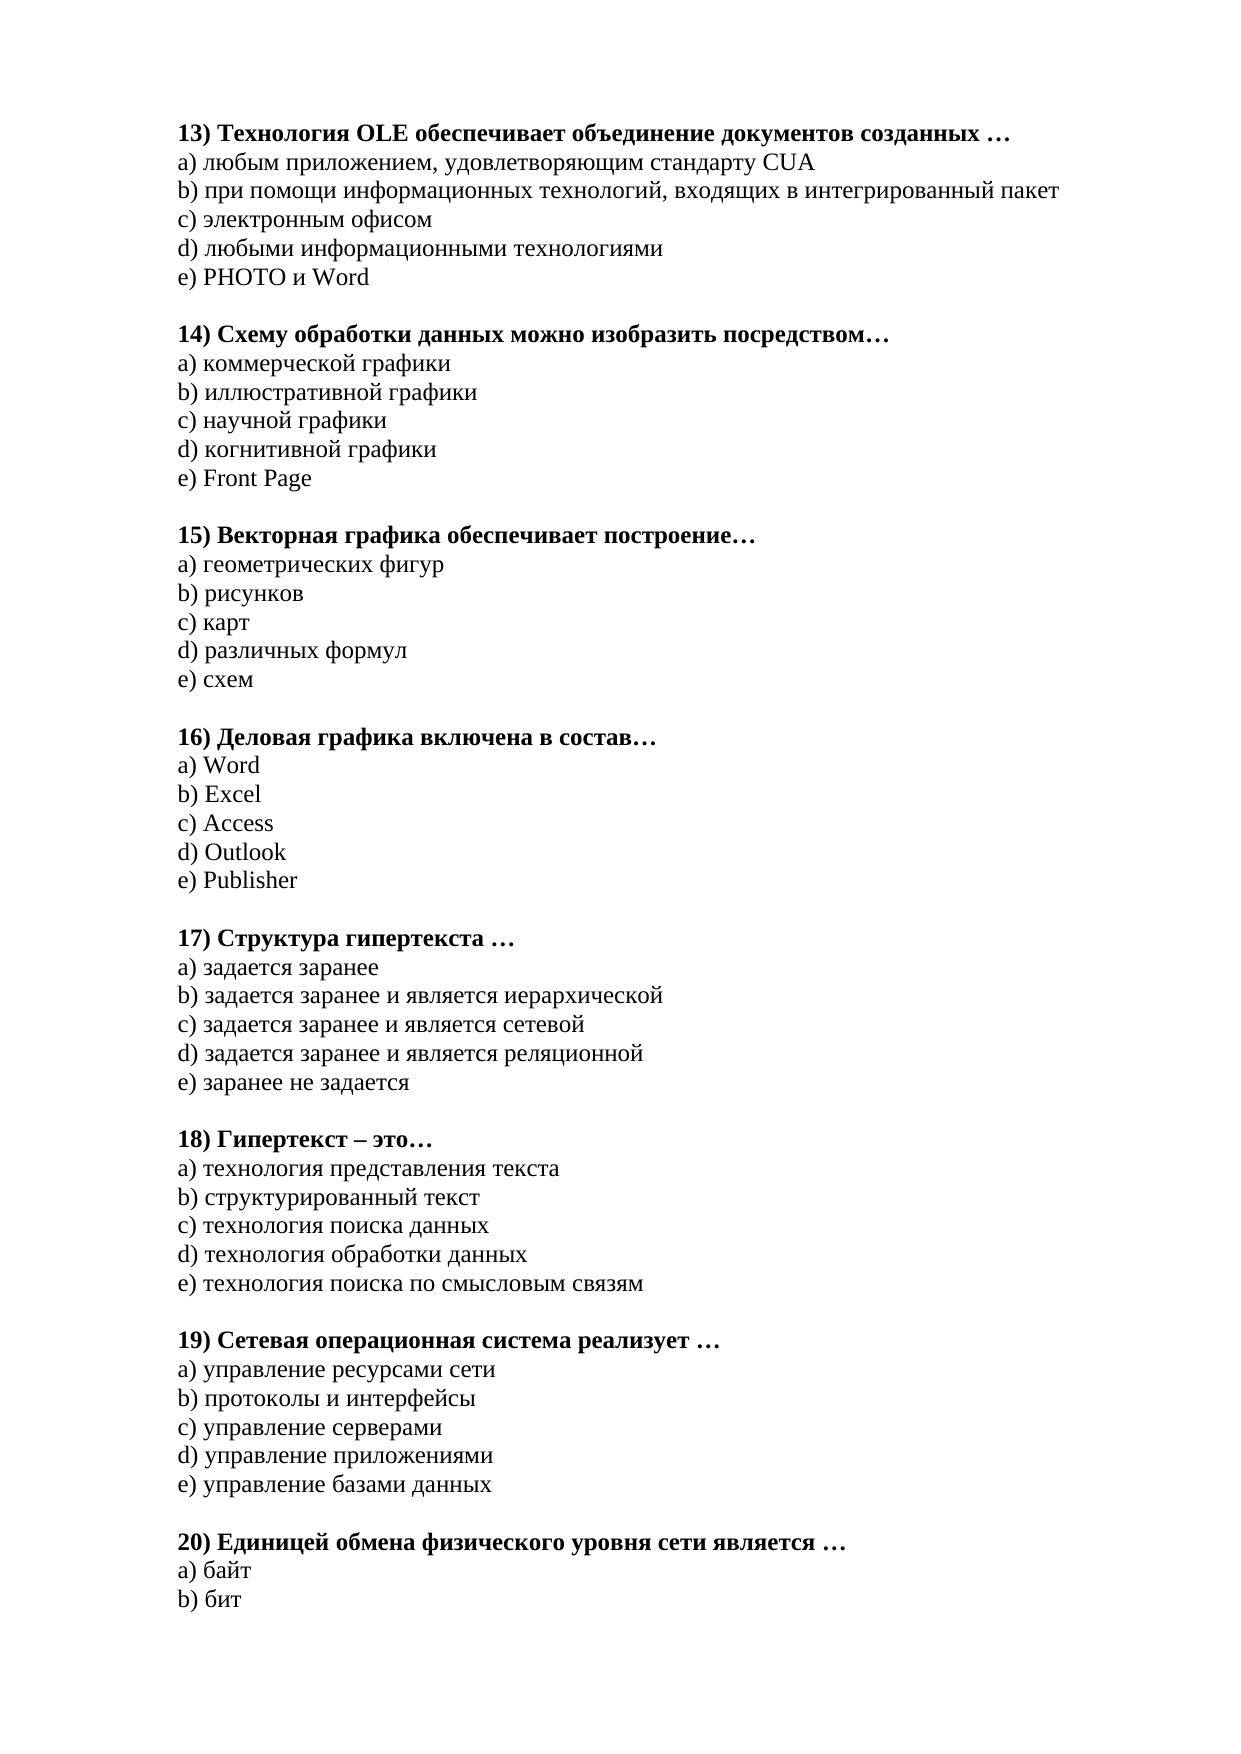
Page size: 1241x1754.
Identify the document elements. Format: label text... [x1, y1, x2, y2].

text a) байт [177, 1556, 1152, 1584]
text a) технология представления текста [177, 1153, 1152, 1182]
text c) управление серверами [177, 1412, 1152, 1441]
text c) задается заранее и является сетевой [177, 1009, 1152, 1038]
text e) PHOTO и Word [177, 262, 1152, 291]
text d) Outlook [177, 837, 1152, 866]
text b) Excel [177, 779, 1152, 808]
text c) Access [177, 808, 1152, 837]
text b) при помощи информационных технологий, входящих в интегрированный пакет [177, 176, 1152, 204]
text c) карт [177, 607, 1152, 636]
text b) бит [177, 1584, 1152, 1613]
text c) электронным офисом [177, 204, 1152, 233]
text d) любыми информационными технологиями [177, 233, 1152, 262]
text d) технология обработки данных [177, 1239, 1152, 1268]
text a) задается заранее [177, 952, 1152, 981]
text 18) Гипертекст – это… [177, 1124, 1152, 1153]
text e) Publisher [177, 866, 1152, 894]
text b) структурированный текст [177, 1182, 1152, 1211]
text 20) Единицей обмена физического уровня сети является … [177, 1527, 1152, 1556]
text d) управление приложениями [177, 1441, 1152, 1469]
text a) геометрических фигур [177, 549, 1152, 578]
text e) технология поиска по смысловым связям [177, 1268, 1152, 1297]
text e) Front Page [177, 463, 1152, 492]
text b) рисунков [177, 578, 1152, 607]
text c) технология поиска данных [177, 1211, 1152, 1239]
text 15) Векторная графика обеспечивает построение… [177, 521, 1152, 549]
text d) различных формул [177, 636, 1152, 664]
text e) схем [177, 664, 1152, 693]
text 13) Технология OLE обеспечивает объединение документов созданных … [177, 118, 1152, 147]
text a) управление ресурсами сети [177, 1354, 1152, 1383]
text 14) Схему обработки данных можно изобразить посредством… [177, 319, 1152, 348]
text e) управление базами данных [177, 1469, 1152, 1498]
text 19) Сетевая операционная система реализует … [177, 1326, 1152, 1354]
text e) заранее не задается [177, 1067, 1152, 1096]
text a) любым приложением, удовлетворяющим стандарту CUA [177, 147, 1152, 176]
text b) иллюстративной графики [177, 377, 1152, 406]
text b) протоколы и интерфейсы [177, 1383, 1152, 1412]
text a) коммерческой графики [177, 348, 1152, 377]
text a) Word [177, 751, 1152, 779]
text d) когнитивной графики [177, 434, 1152, 463]
text 16) Деловая графика включена в состав… [177, 722, 1152, 751]
text c) научной графики [177, 406, 1152, 434]
text b) задается заранее и является иерархической [177, 981, 1152, 1009]
text d) задается заранее и является реляционной [177, 1038, 1152, 1067]
text 17) Структура гипертекста … [177, 923, 1152, 952]
